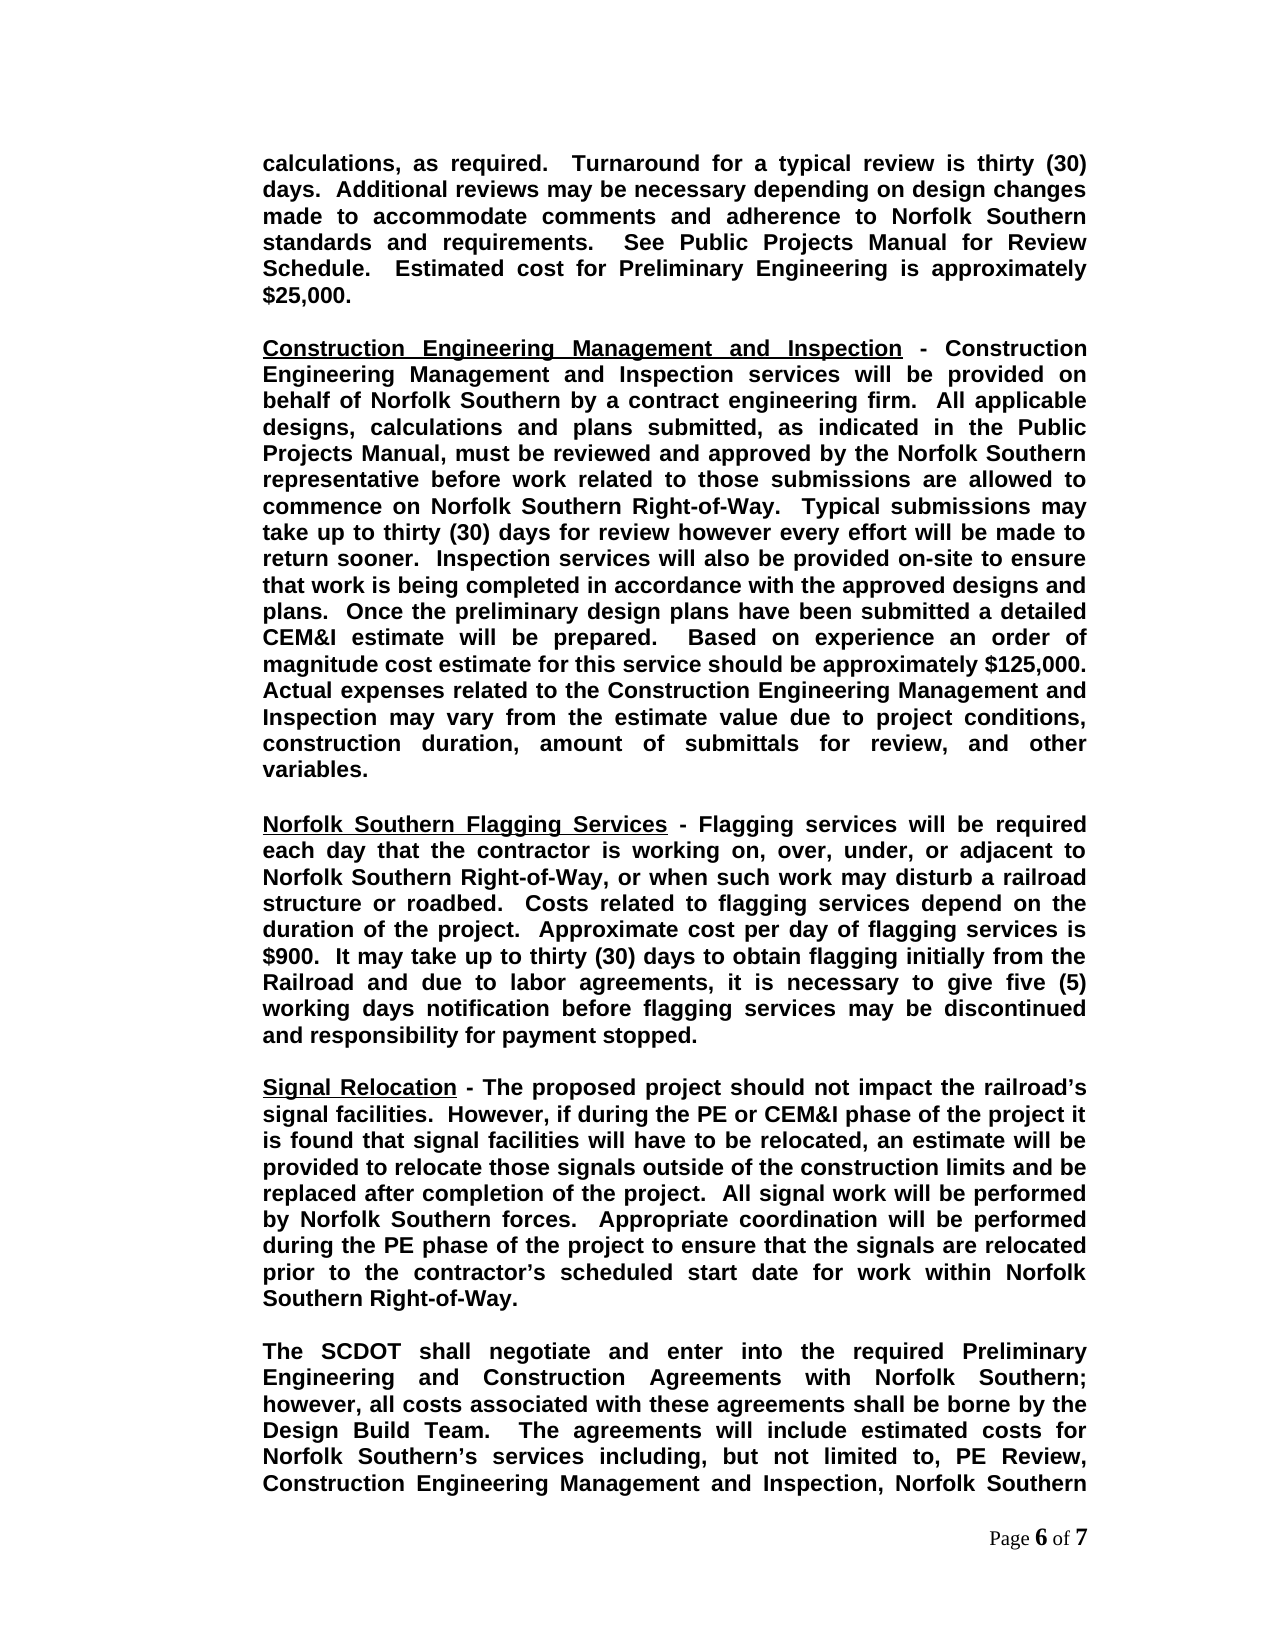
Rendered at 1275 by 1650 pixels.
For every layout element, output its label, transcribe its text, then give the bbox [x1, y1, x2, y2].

text Construction Engineering Management and Inspection - Construction Engineering Management and Inspection services will be provided on behalf of Norfolk Southern by a contract engineering firm. All applicable designs, calculations and plans submitted, as indicated in the Public Projects Manual, must be reviewed and approved by the Norfolk Southern representative before work related to those submissions are allowed to commence on Norfolk Southern Right-of-Way. Typical submissions may take up to thirty (30) days for review however every effort will be made to return sooner. Inspection services will also be provided on-site to ensure that work is being completed in accordance with the approved designs and plans. Once the preliminary design plans have been submitted a detailed CEM&I estimate will be prepared. Based on experience an order of magnitude cost estimate for this service should be approximately $125,000. Actual expenses related to the Construction Engineering Management and Inspection may vary from the estimate value due to project conditions, construction duration, amount of submittals for review, and other variables. [262, 334, 1087, 782]
text Norfolk Southern Flagging Services - Flagging services will be required each day that the contractor is working on, over, under, or adjacent to Norfolk Southern Right-of-Way, or when such work may disturb a railroad structure or roadbed. Costs related to flagging services depend on the duration of the project. Approximate cost per day of flagging services is $900. It may take up to thirty (30) days to obtain flagging initially from the Railroad and due to labor agreements, it is necessary to give five (5) working days notification before flagging services may be discontinued and responsibility for payment stopped. [262, 811, 1087, 1048]
text Signal Relocation - The proposed project should not impact the railroad’s signal facilities. However, if during the PE or CEM&I phase of the project it is found that signal facilities will have to be relocated, an estimate will be provided to relocate those signals outside of the construction limits and be replaced after completion of the project. All signal work will be performed by Norfolk Southern forces. Appropriate coordination will be performed during the PE phase of the project to ensure that the signals are relocated prior to the contractor’s scheduled start date for work within Norfolk Southern Right-of-Way. [262, 1074, 1087, 1312]
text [262, 150, 1087, 308]
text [262, 1338, 1087, 1496]
